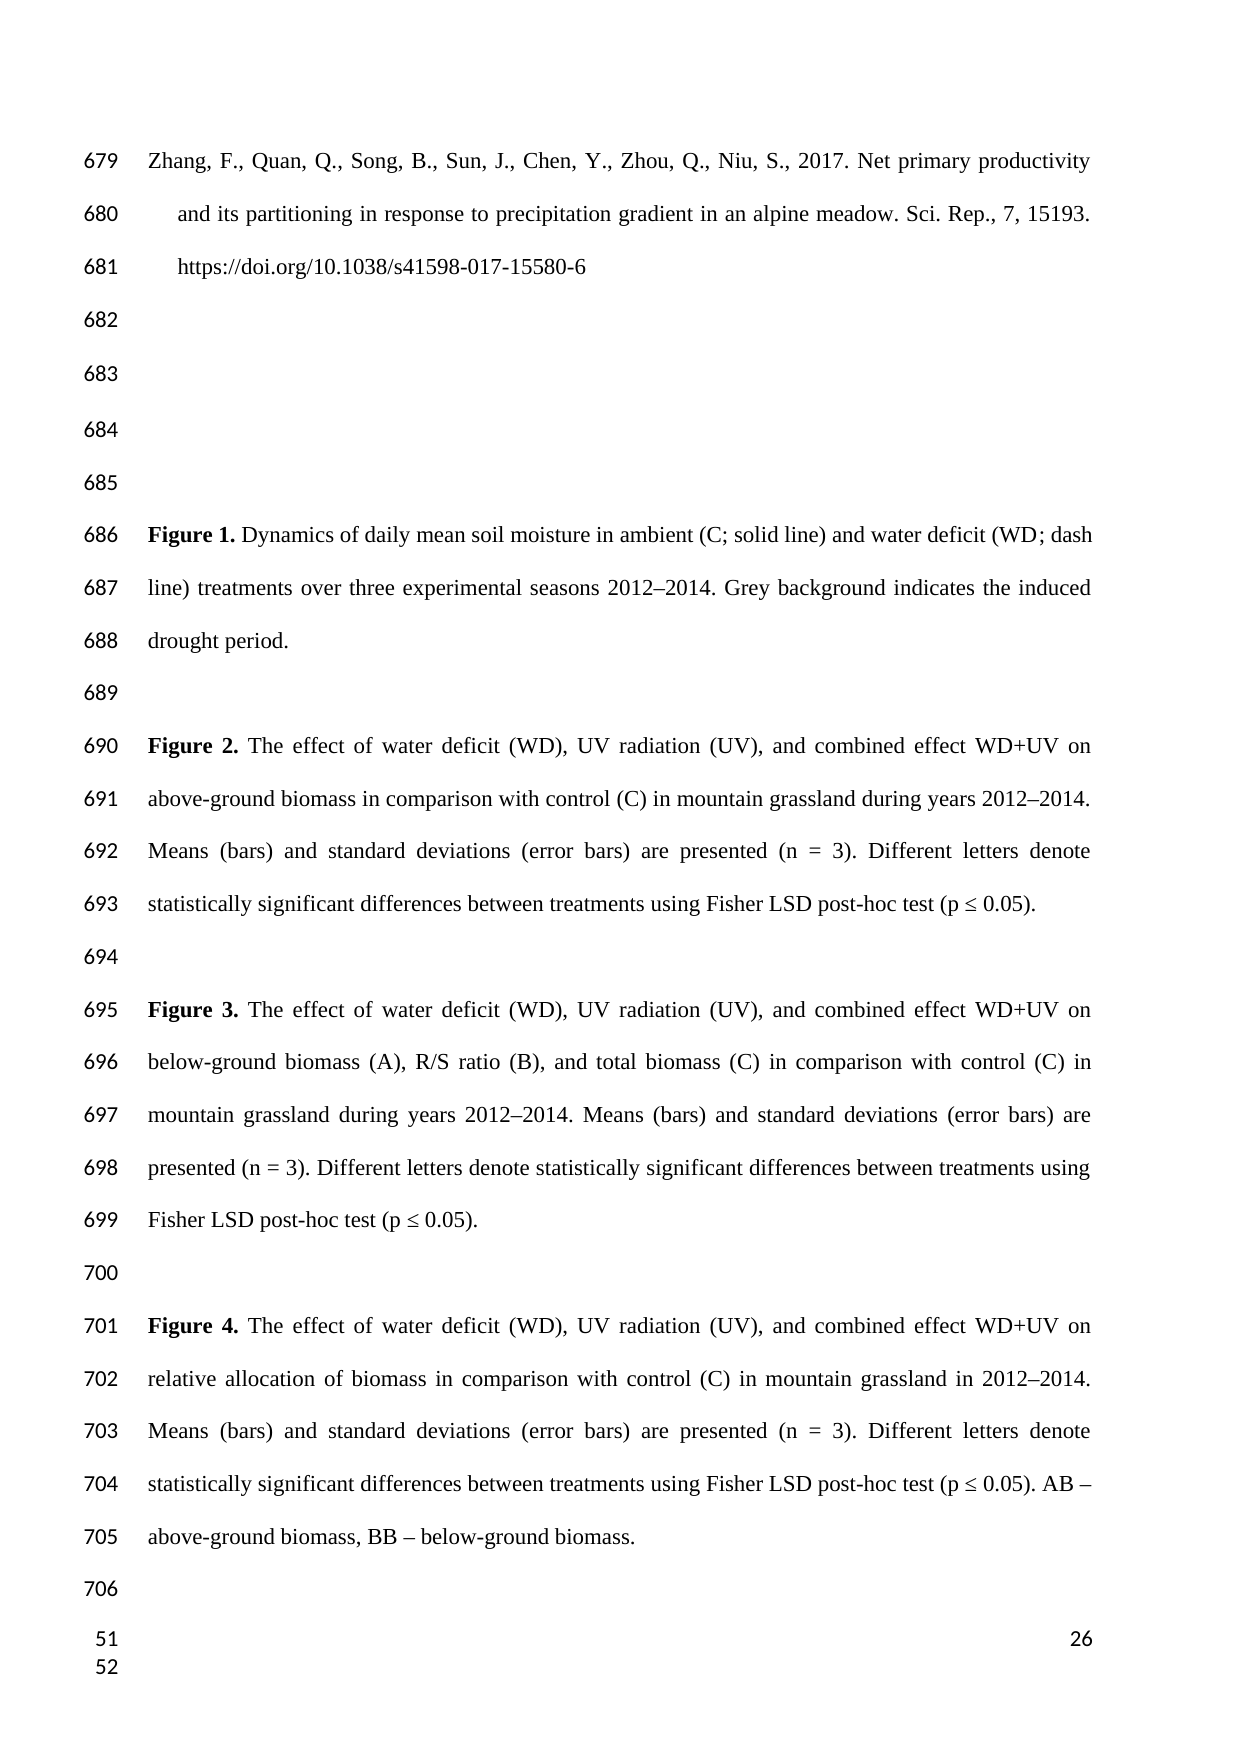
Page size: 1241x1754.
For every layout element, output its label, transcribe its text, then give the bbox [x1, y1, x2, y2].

text Zhang, F., Quan, Q., Song, B., Sun, J., Chen, Y., Zhou, Q., Niu, S., 2017. Net primary productivity and its partitioning in response to precipitation gradient in an alpine meadow. Sci. Rep., 7, 15193. https://doi.org/10.1038/s41598-017-15580-6 [148, 148, 1093, 279]
text Figure 3. The effect of water deficit (WD), UV radiation (UV), and combined effect WD+UV on below-ground biomass (A), R/S ratio (B), and total biomass (C) in comparison with control (C) in mountain grassland during years 2012–2014. Means (bars) and standard deviations (error bars) are presented (n = 3). Different letters denote statistically significant differences between treatments using Fisher LSD post-hoc test (p ≤ 0.05). [148, 996, 1093, 1233]
text Figure 4. The effect of water deficit (WD), UV radiation (UV), and combined effect WD+UV on relative allocation of biomass in comparison with control (C) in mountain grassland in 2012–2014. Means (bars) and standard deviations (error bars) are presented (n = 3). Different letters denote statistically significant differences between treatments using Fisher LSD post-hoc test (p ≤ 0.05). AB – above-ground biomass, BB – below-ground biomass. [148, 1312, 1093, 1549]
text Figure 1. Dynamics of daily mean soil moisture in ambient (C; solid line) and water deficit (WD; dash line) treatments over three experimental seasons 2012–2014. Grey background indicates the induced drought period. [148, 521, 1093, 653]
text Figure 2. The effect of water deficit (WD), UV radiation (UV), and combined effect WD+UV on above-ground biomass in comparison with control (C) in mountain grassland during years 2012–2014. Means (bars) and standard deviations (error bars) are presented (n = 3). Different letters denote statistically significant differences between treatments using Fisher LSD post-hoc test (p ≤ 0.05). [148, 732, 1093, 917]
